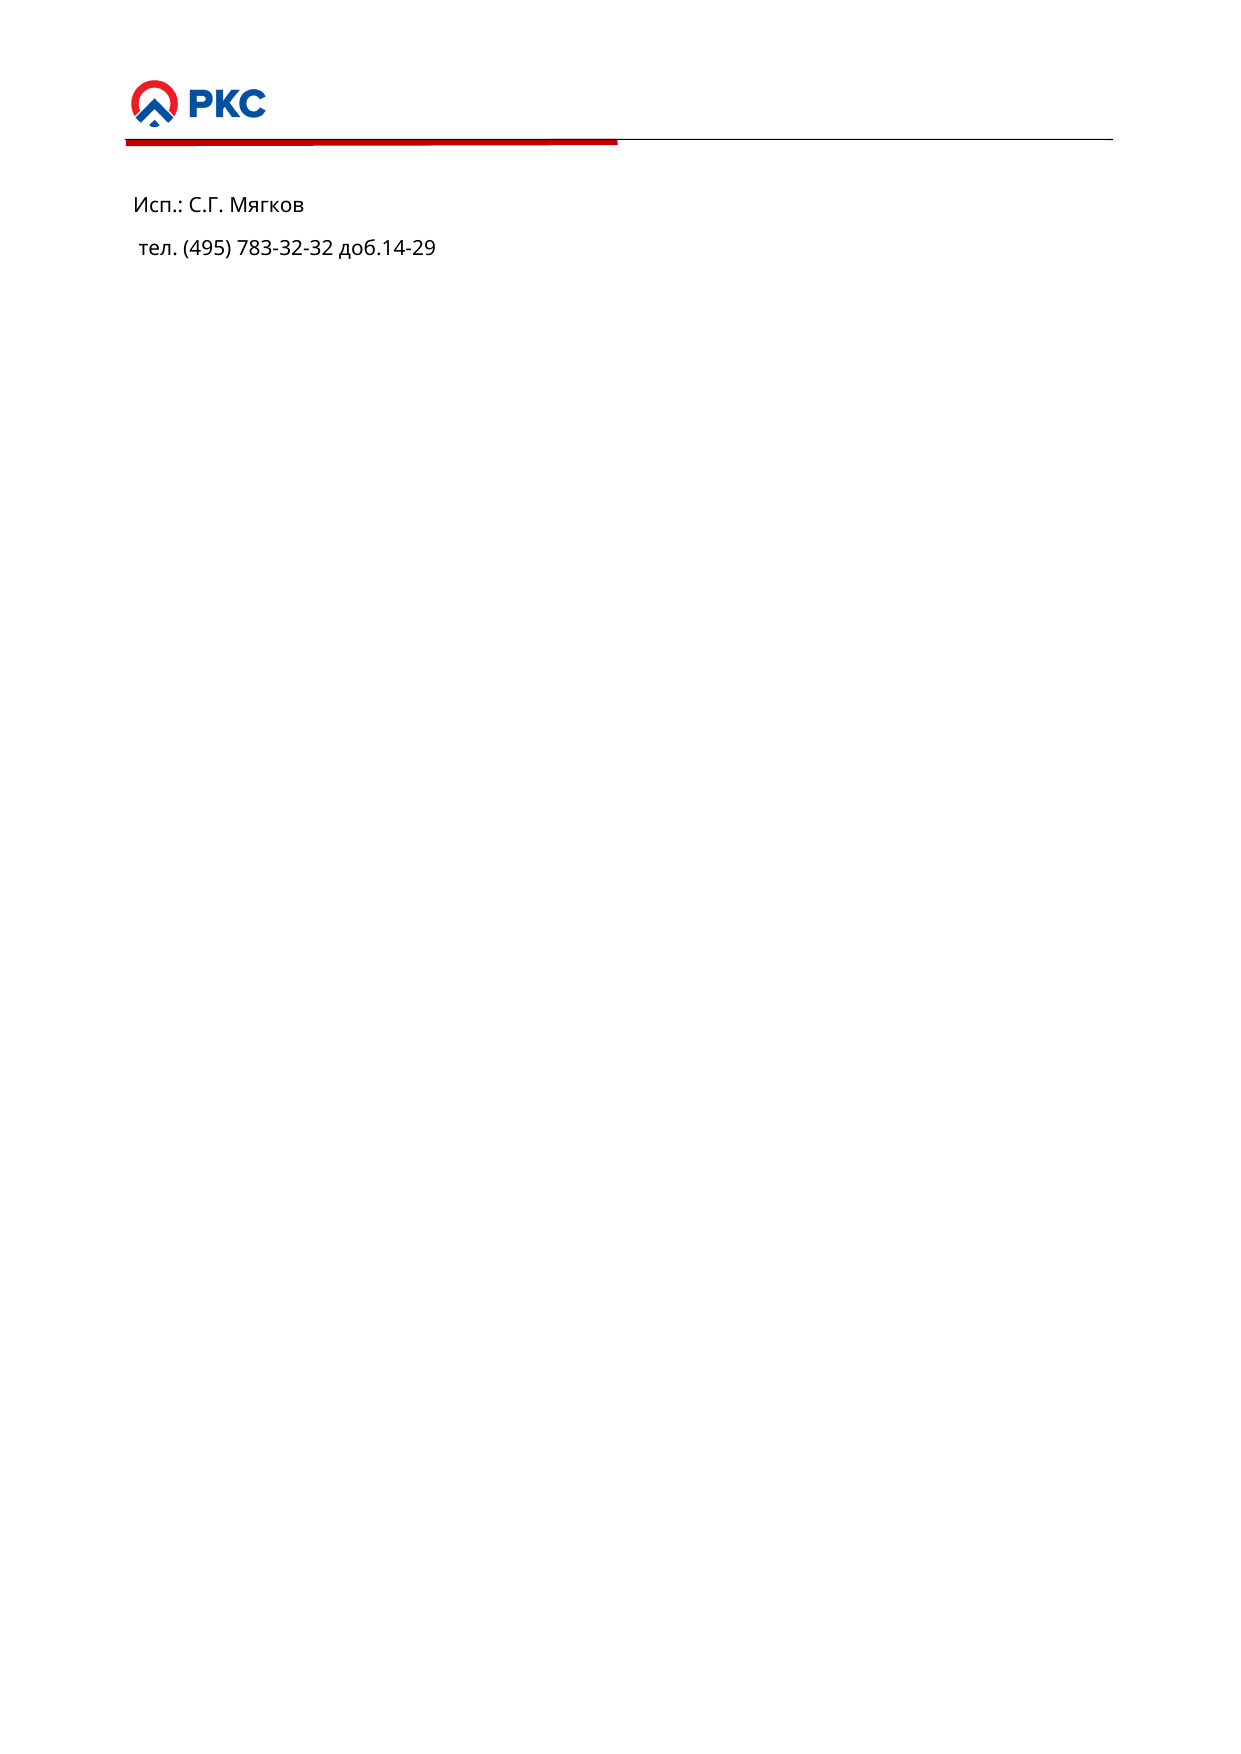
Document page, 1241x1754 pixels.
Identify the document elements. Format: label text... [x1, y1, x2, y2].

text Исп.: С.Г. Мягков [133, 191, 1107, 219]
text тел. (495) 783-32-32 доб.14-29 [133, 233, 1107, 262]
